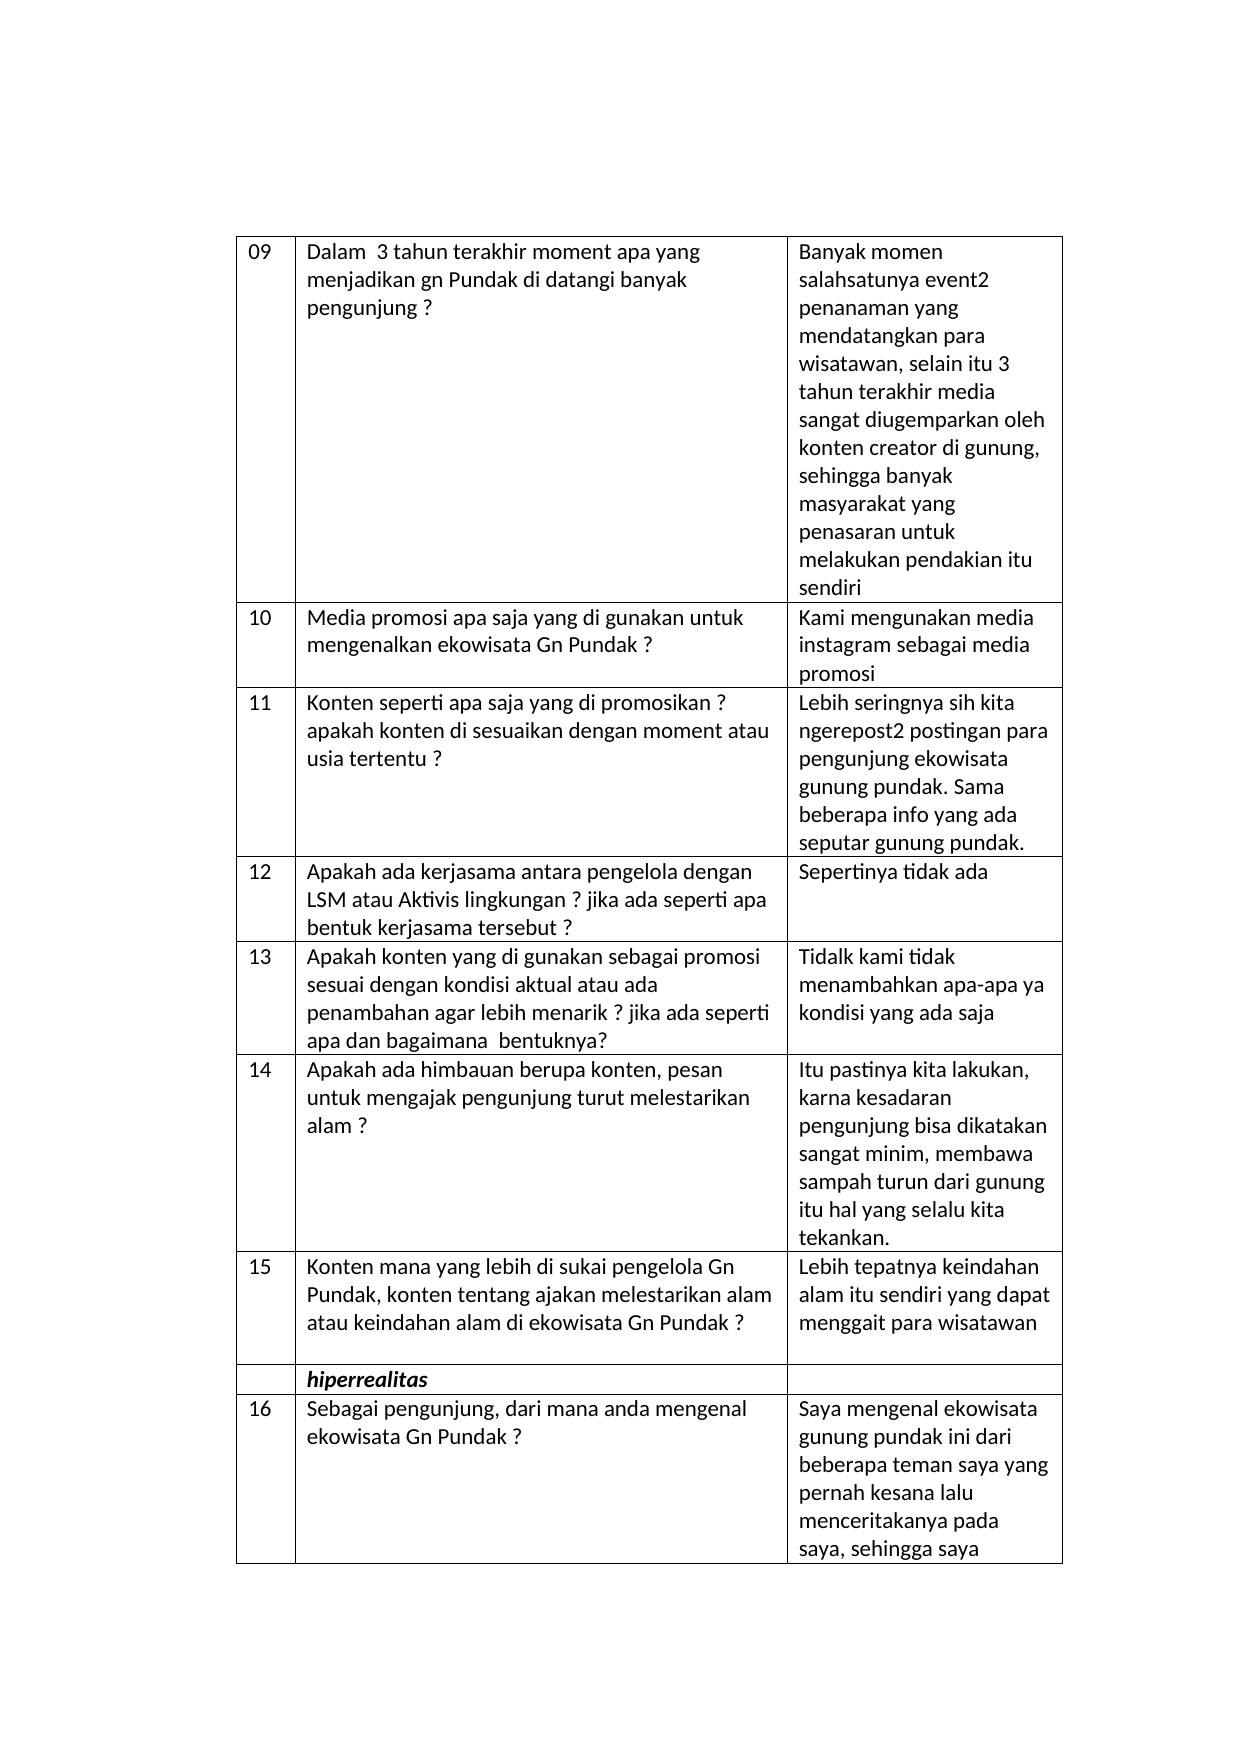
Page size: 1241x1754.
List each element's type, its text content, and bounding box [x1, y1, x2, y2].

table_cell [788, 1395, 1062, 1563]
table_cell Kami mengunakan media instagram sebagai media promosi [788, 603, 1062, 687]
table_cell 16 [237, 1395, 295, 1563]
table_cell Itu pastinya kita lakukan, karna kesadaran pengunjung bisa dikatakan sangat minim, membawa sampah turun dari gunung itu hal yang selalu kita tekankan. [788, 1055, 1062, 1251]
table_cell [237, 1365, 295, 1393]
table_cell [788, 1365, 1062, 1393]
table_cell Sepertinya tidak ada [788, 857, 1062, 941]
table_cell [296, 1395, 787, 1563]
table_cell Banyak momen salahsatunya event2 penanaman yang mendatangkan para wisatawan, selain itu 3 tahun terakhir media sangat diugemparkan oleh konten creator di gunung, sehingga banyak masyarakat yang penasaran untuk melakukan pendakian itu sendiri [788, 237, 1062, 602]
table_cell Lebih seringnya sih kita ngerepost2 postingan para pengunjung ekowisata gunung pundak. Sama beberapa info yang ada seputar gunung pundak. [788, 688, 1062, 856]
table_cell Apakah ada himbauan berupa konten, pesan untuk mengajak pengunjung turut melestarikan alam ? [296, 1055, 787, 1251]
table_cell 13 [237, 942, 295, 1054]
table_cell hiperrealitas [296, 1365, 787, 1393]
table_cell Konten mana yang lebih di sukai pengelola Gn Pundak, konten tentang ajakan melestarikan alam atau keindahan alam di ekowisata Gn Pundak ? [296, 1252, 787, 1364]
table_cell 15 [237, 1252, 295, 1364]
table_cell Apakah konten yang di gunakan sebagai promosi sesuai dengan kondisi aktual atau ada penambahan agar lebih menarik ? jika ada seperti apa dan bagaimana bentuknya? [296, 942, 787, 1054]
table_cell 10 [237, 603, 295, 687]
table_cell 11 [237, 688, 295, 856]
table_cell Apakah ada kerjasama antara pengelola dengan LSM atau Aktivis lingkungan ? jika ada seperti apa bentuk kerjasama tersebut ? [296, 857, 787, 941]
table_cell Lebih tepatnya keindahan alam itu sendiri yang dapat menggait para wisatawan [788, 1252, 1062, 1364]
table_cell 14 [237, 1055, 295, 1251]
table_cell Dalam 3 tahun terakhir moment apa yang menjadikan gn Pundak di datangi banyak pengunjung ? [296, 237, 787, 602]
table_cell 12 [237, 857, 295, 941]
table_cell Media promosi apa saja yang di gunakan untuk mengenalkan ekowisata Gn Pundak ? [296, 603, 787, 687]
table_cell Tidalk kami tidak menambahkan apa-apa ya kondisi yang ada saja [788, 942, 1062, 1054]
table_cell Konten seperti apa saja yang di promosikan ? apakah konten di sesuaikan dengan moment atau usia tertentu ? [296, 688, 787, 856]
table_cell 09 [237, 237, 295, 602]
